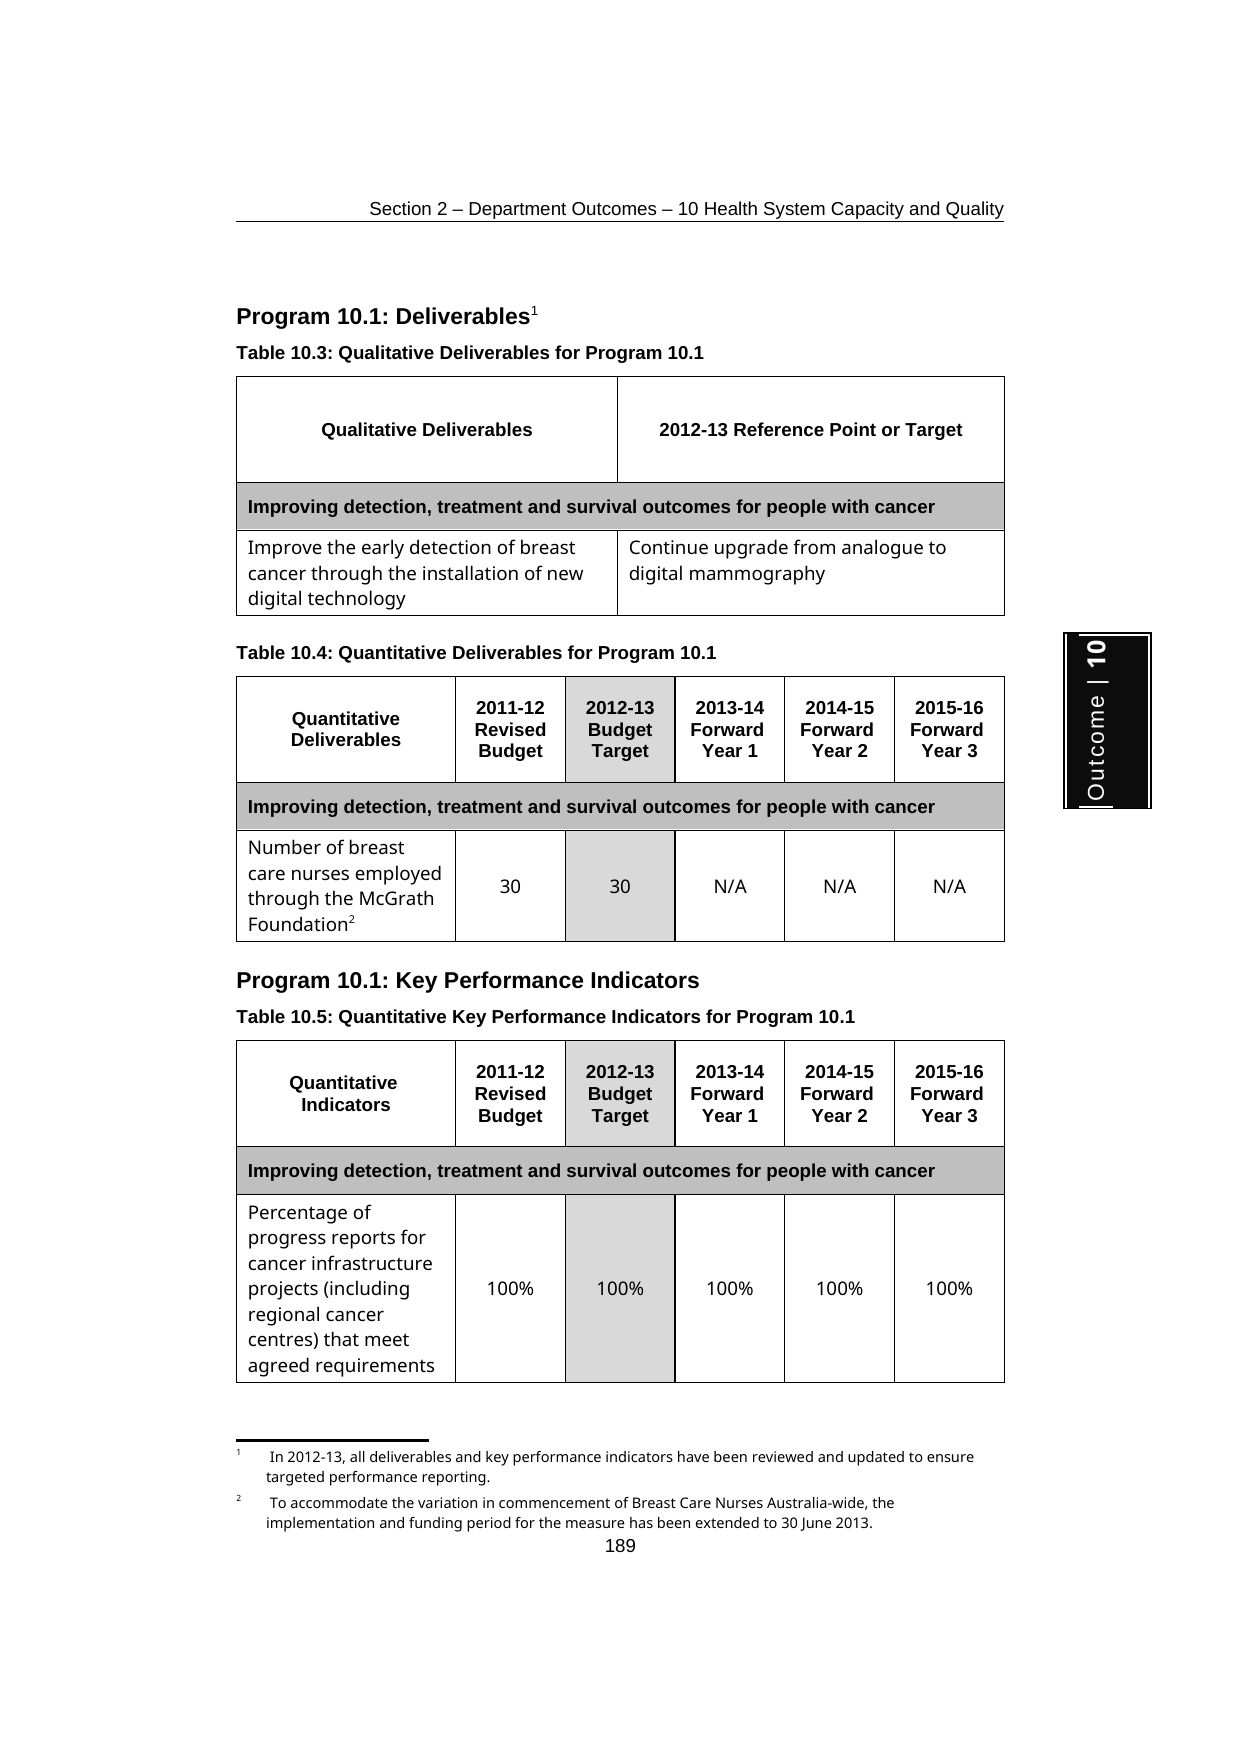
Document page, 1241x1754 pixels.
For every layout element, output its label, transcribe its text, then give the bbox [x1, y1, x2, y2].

table_cell 100% [676, 1195, 784, 1382]
table_header 2013-14 Forward Year 1 [676, 677, 784, 782]
text Table 10.3: Qualitative Deliverables for Program 10.1 [236, 341, 1004, 363]
table_cell 100% [785, 1195, 894, 1382]
table_cell N/A [895, 831, 1004, 941]
text Program 10.1: Deliverables [236, 303, 1004, 329]
table_header Quantitative Deliverables [237, 677, 455, 782]
text Table 10.4: Quantitative Deliverables for Program 10.1 [236, 641, 1004, 663]
table_cell 100% [456, 1195, 565, 1382]
table_cell 100% [566, 1195, 674, 1382]
table_header 2012-13 Reference Point or Target [618, 377, 1004, 482]
table_header 2015-16 Forward Year 3 [895, 677, 1004, 782]
table_cell 30 [456, 831, 565, 941]
table_cell Improving detection, treatment and survival outcomes for people with cancer [237, 1147, 1004, 1194]
table_header 2011-12 Revised Budget [456, 677, 565, 782]
table_header 2011-12 Revised Budget [456, 1041, 565, 1146]
table_cell Percentage of progress reports for cancer infrastructure projects (including regional cancer centres) that meet agreed requirements [237, 1195, 455, 1382]
table_header Quantitative Indicators [237, 1041, 455, 1146]
table_cell N/A [785, 831, 894, 941]
table_cell Continue upgrade from analogue to digital mammography [618, 531, 1004, 615]
table_cell Improve the early detection of breast cancer through the installation of new digital technology [237, 531, 617, 615]
table_header 2014-15 Forward Year 2 [785, 677, 894, 782]
text Table 10.5: Quantitative Key Performance Indicators for Program 10.1 [236, 1006, 1004, 1027]
table_header 2014-15 Forward Year 2 [785, 1041, 894, 1146]
table_cell Improving detection, treatment and survival outcomes for people with cancer [237, 783, 1004, 829]
text Program 10.1: Key Performance Indicators [236, 967, 1004, 993]
table_header 2015-16 Forward Year 3 [895, 1041, 1004, 1146]
table_cell 100% [895, 1195, 1004, 1382]
table_header Qualitative Deliverables [237, 377, 617, 482]
table_cell 30 [566, 831, 674, 941]
table_cell N/A [676, 831, 784, 941]
table_cell Improving detection, treatment and survival outcomes for people with cancer [237, 483, 1004, 529]
table_cell Number of breast care nurses employed through the McGrath Foundation [237, 831, 455, 941]
table_header 2012-13 Budget Target [566, 1041, 674, 1146]
table_header 2012-13 Budget Target [566, 677, 674, 782]
table_header 2013-14 Forward Year 1 [676, 1041, 784, 1146]
